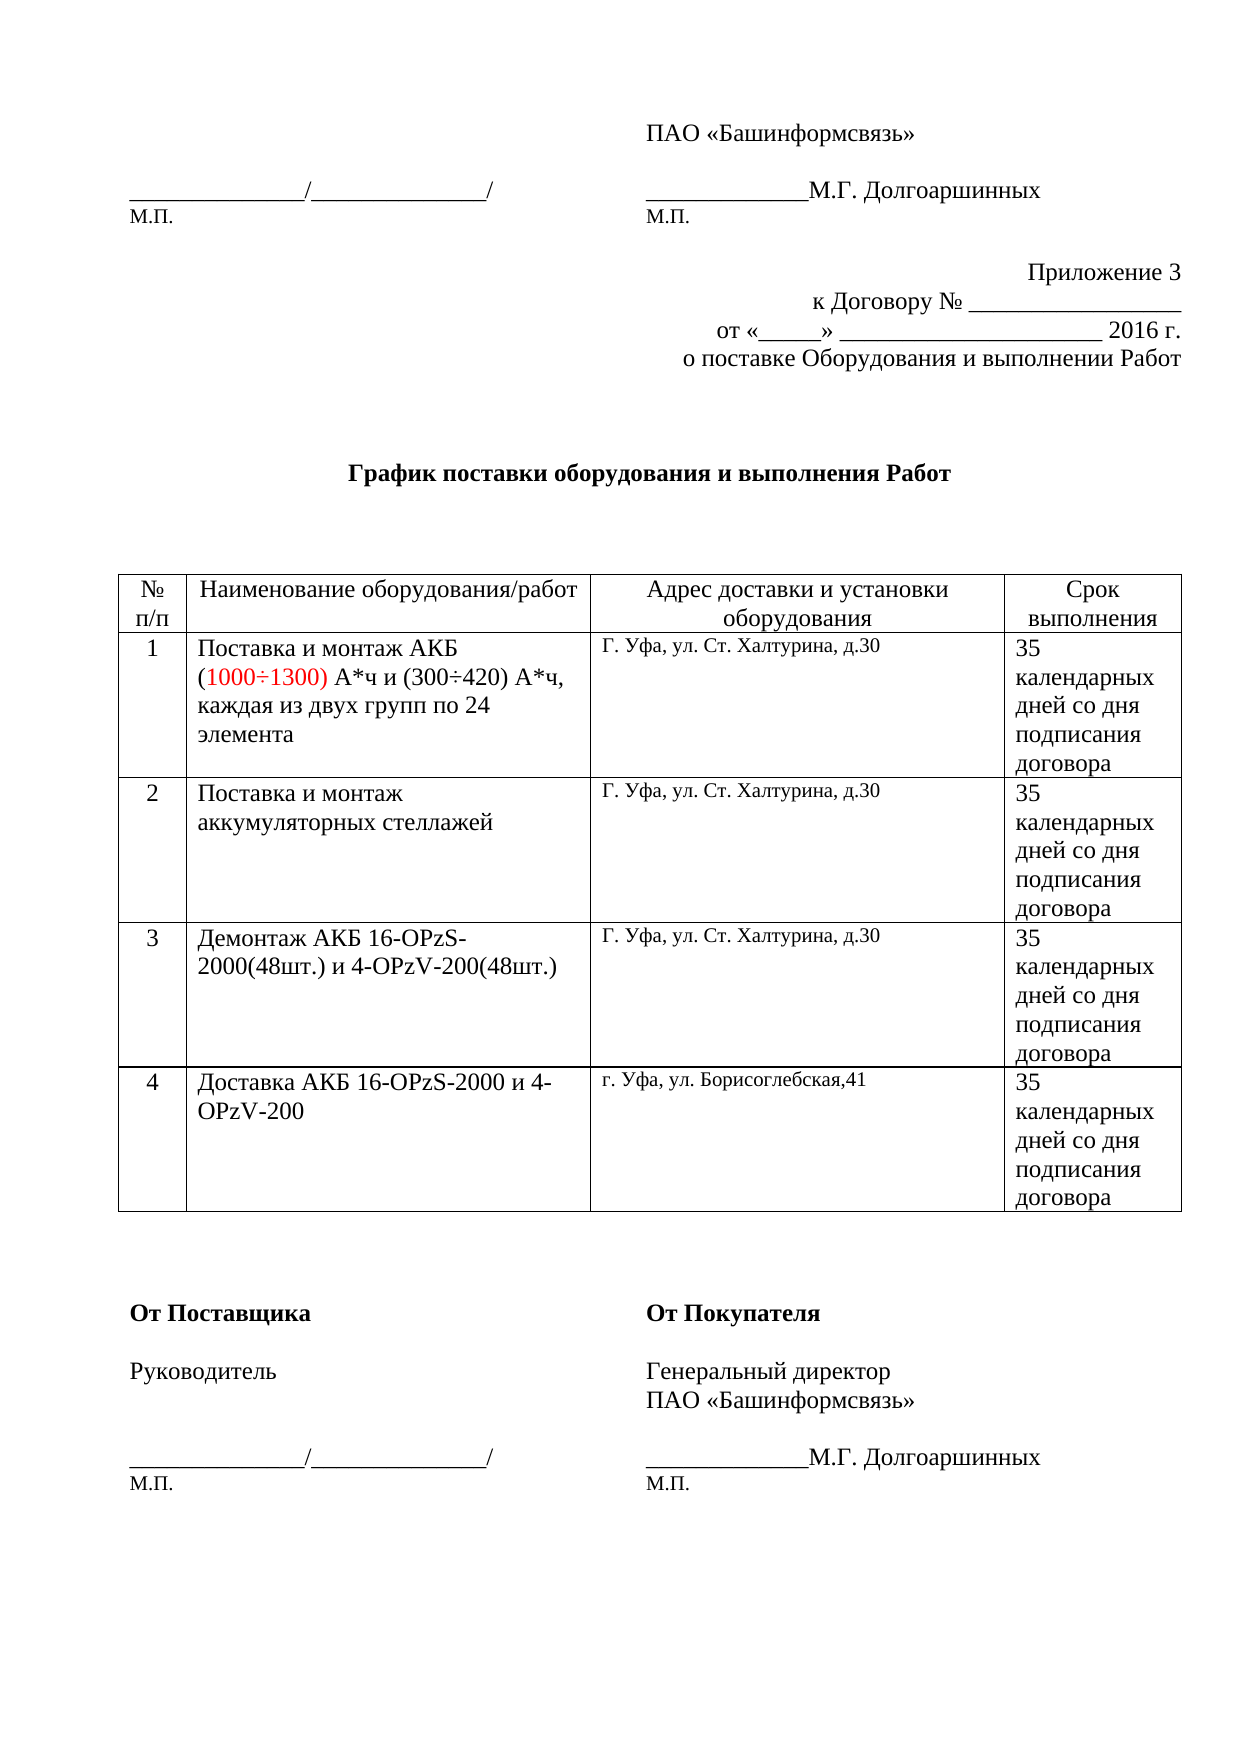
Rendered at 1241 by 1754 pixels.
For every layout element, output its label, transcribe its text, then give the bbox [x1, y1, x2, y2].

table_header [635, 118, 1166, 228]
table_cell 4 [119, 1068, 186, 1211]
table_header № п/п [119, 575, 186, 632]
table_cell 35 календарных дней со дня подписания договора [1005, 1068, 1181, 1211]
text от «_____» _____________________ 2016 г. [118, 315, 1181, 343]
table_header От Поставщика Руководитель ______________/______________/ М.П. [118, 1299, 634, 1495]
table_cell Поставка и монтаж аккумуляторных стеллажей [187, 778, 590, 922]
table_header От Покупателя Генеральный директор ПАО «Башинформсвязь» _____________М.Г. Долгоаршинных М.П. [635, 1299, 1166, 1495]
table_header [118, 118, 634, 228]
table_cell Демонтаж АКБ 16-OPzS-2000(48шт.) и 4-OPzV-200(48шт.) [187, 923, 590, 1066]
table_header Адрес доставки и установки оборудования [591, 575, 1004, 632]
table_cell Поставка и монтаж АКБ (1000÷1300) А*ч и (300÷420) А*ч, каждая из двух групп по 24 элемента [187, 633, 590, 777]
table_cell 35 календарных дней со дня подписания договора [1005, 923, 1181, 1066]
text Приложение 3 [118, 257, 1181, 286]
table_cell Г. Уфа, ул. Ст. Халтурина, д.30 [591, 778, 1004, 922]
table_cell г. Уфа, ул. Борисоглебская,41 [591, 1068, 1004, 1211]
text о поставке Оборудования и выполнении Работ [118, 343, 1181, 372]
text к Договору № _________________ [118, 286, 1181, 315]
table_header Наименование оборудования/работ [187, 575, 590, 632]
table_cell 3 [119, 923, 186, 1066]
table_cell 35 календарных дней со дня подписания договора [1005, 778, 1181, 922]
table_cell Г. Уфа, ул. Ст. Халтурина, д.30 [591, 923, 1004, 1066]
table_cell 2 [119, 778, 186, 922]
text График поставки оборудования и выполнения Работ [118, 458, 1181, 487]
table_cell 1 [119, 633, 186, 777]
table_cell 35 календарных дней со дня подписания договора [1005, 633, 1181, 777]
table_cell Доставка АКБ 16-OPzS-2000 и 4-OPzV-200 [187, 1068, 590, 1211]
table_cell Г. Уфа, ул. Ст. Халтурина, д.30 [591, 633, 1004, 777]
table_header Срок выполнения [1005, 575, 1181, 632]
